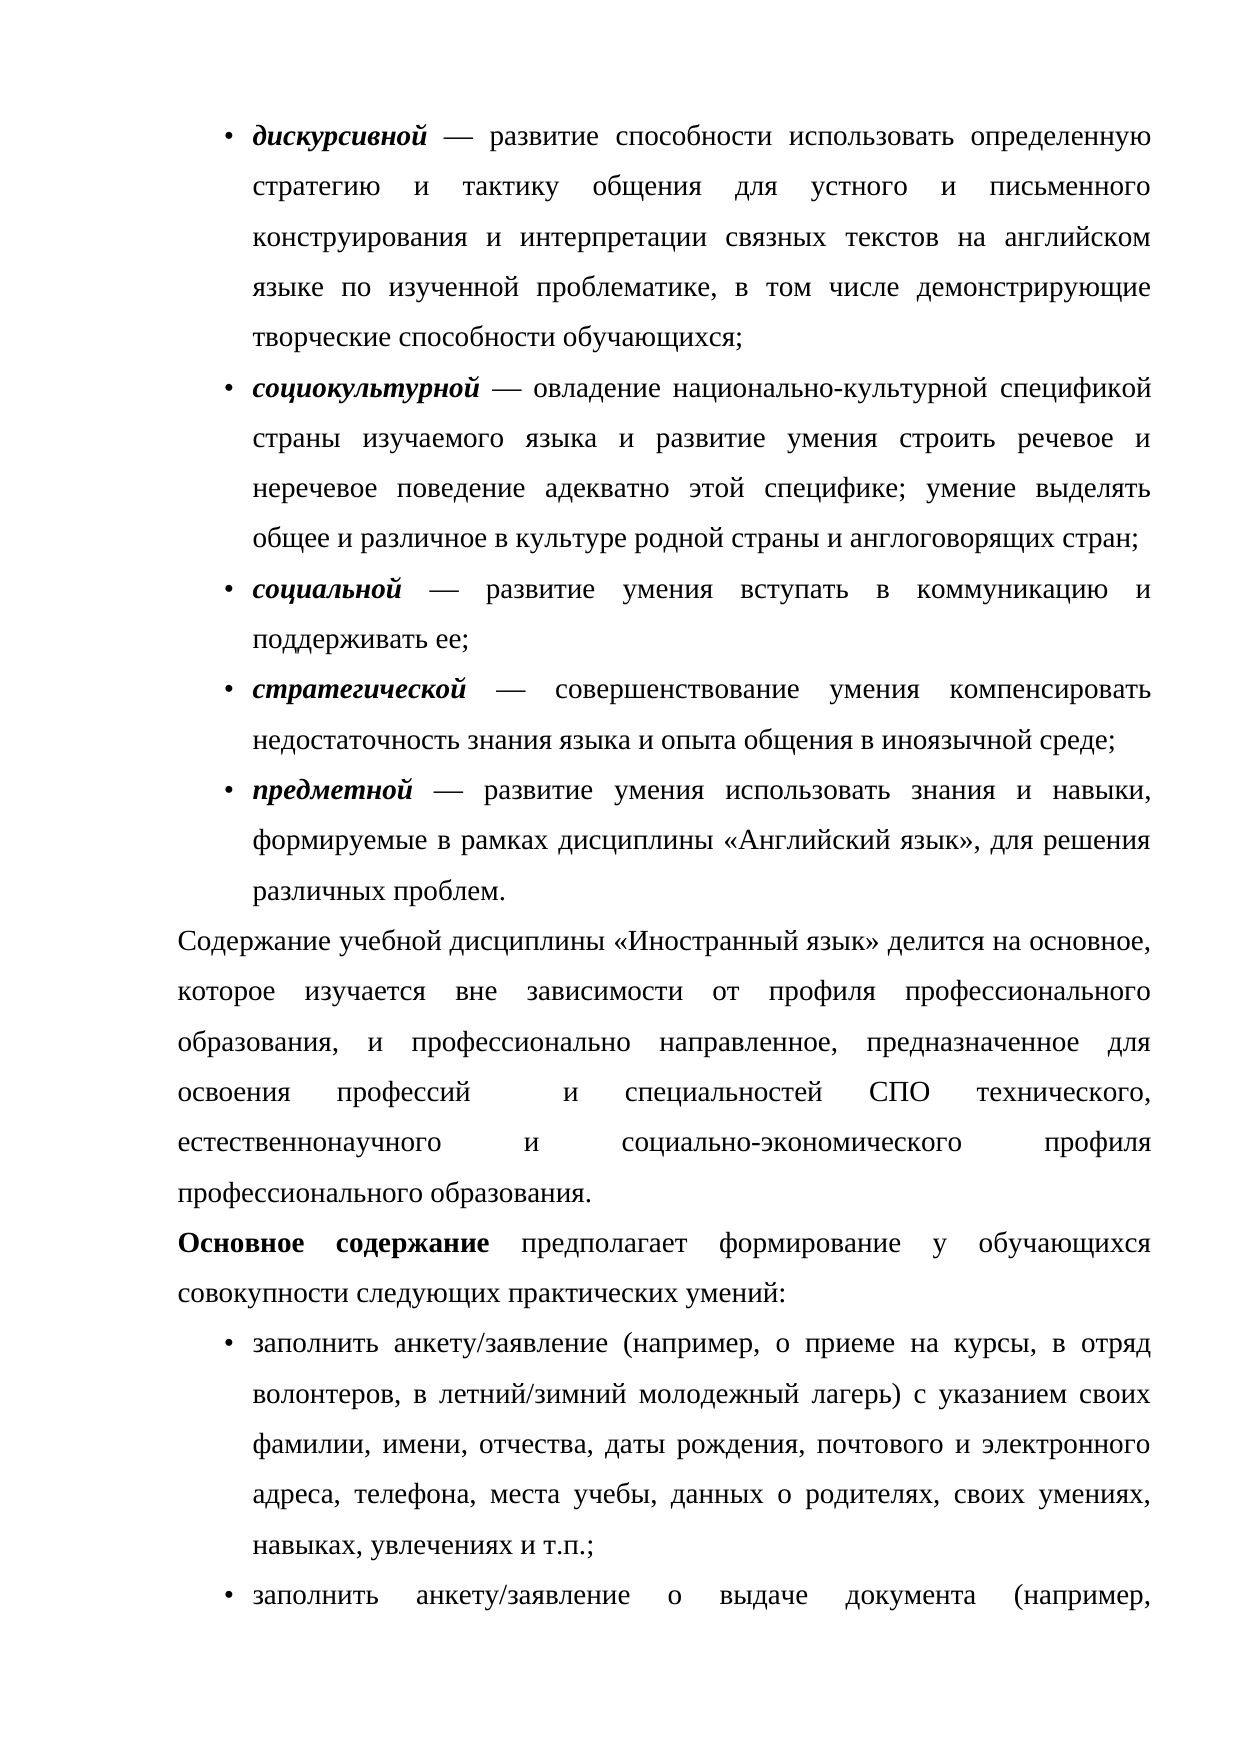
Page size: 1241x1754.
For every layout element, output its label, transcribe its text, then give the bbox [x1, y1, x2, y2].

list дискурсивной — развитие способности использовать определенную стратегию и тактику общения для устного и письменного конструирования и интерпретации связных текстов на английском языке по изученной проблематике, в том числе демонстрирующие творческие способности обучающихся; [223, 118, 1152, 353]
list заполнить анкету/заявление (например, о приеме на курсы, в отряд волонтеров, в летний/зимний молодежный лагерь) с указанием своих фамилии, имени, отчества, даты рождения, почтового и электронного адреса, телефона, места учебы, данных о родителях, своих умениях, навыках, увлечениях и т.п.; [223, 1326, 1152, 1560]
text Основное содержание предполагает формирование у обучающихся совокупности следующих практических умений: [177, 1225, 1152, 1309]
list предметной — развитие умения использовать знания и навыки, формируемые в рамках дисциплины «Английский язык», для решения различных проблем. [223, 772, 1152, 906]
text Содержание учебной дисциплины «Иностранный язык» делится на основное, которое изучается вне зависимости от профиля профессионального образования, и профессионально направленное, предназначенное для освоения профессий и специальностей СПО технического, естественнонаучного и социально-экономического профиля профессионального образования. [177, 923, 1152, 1208]
list стратегической — совершенствование умения компенсировать недостаточность знания языка и опыта общения в иноязычной среде; [223, 672, 1152, 755]
list социокультурной — овладение национально-культурной­ спецификой страны изучаемого языка и развитие умения строить речевое и неречевое поведение адекватно этой специфике; умение выделять общее и различное в культуре родной страны и англоговорящих стран; [223, 370, 1152, 554]
list социальной — развитие умения вступать в коммуникацию и поддерживать ее; [223, 571, 1152, 655]
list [223, 1577, 1152, 1611]
